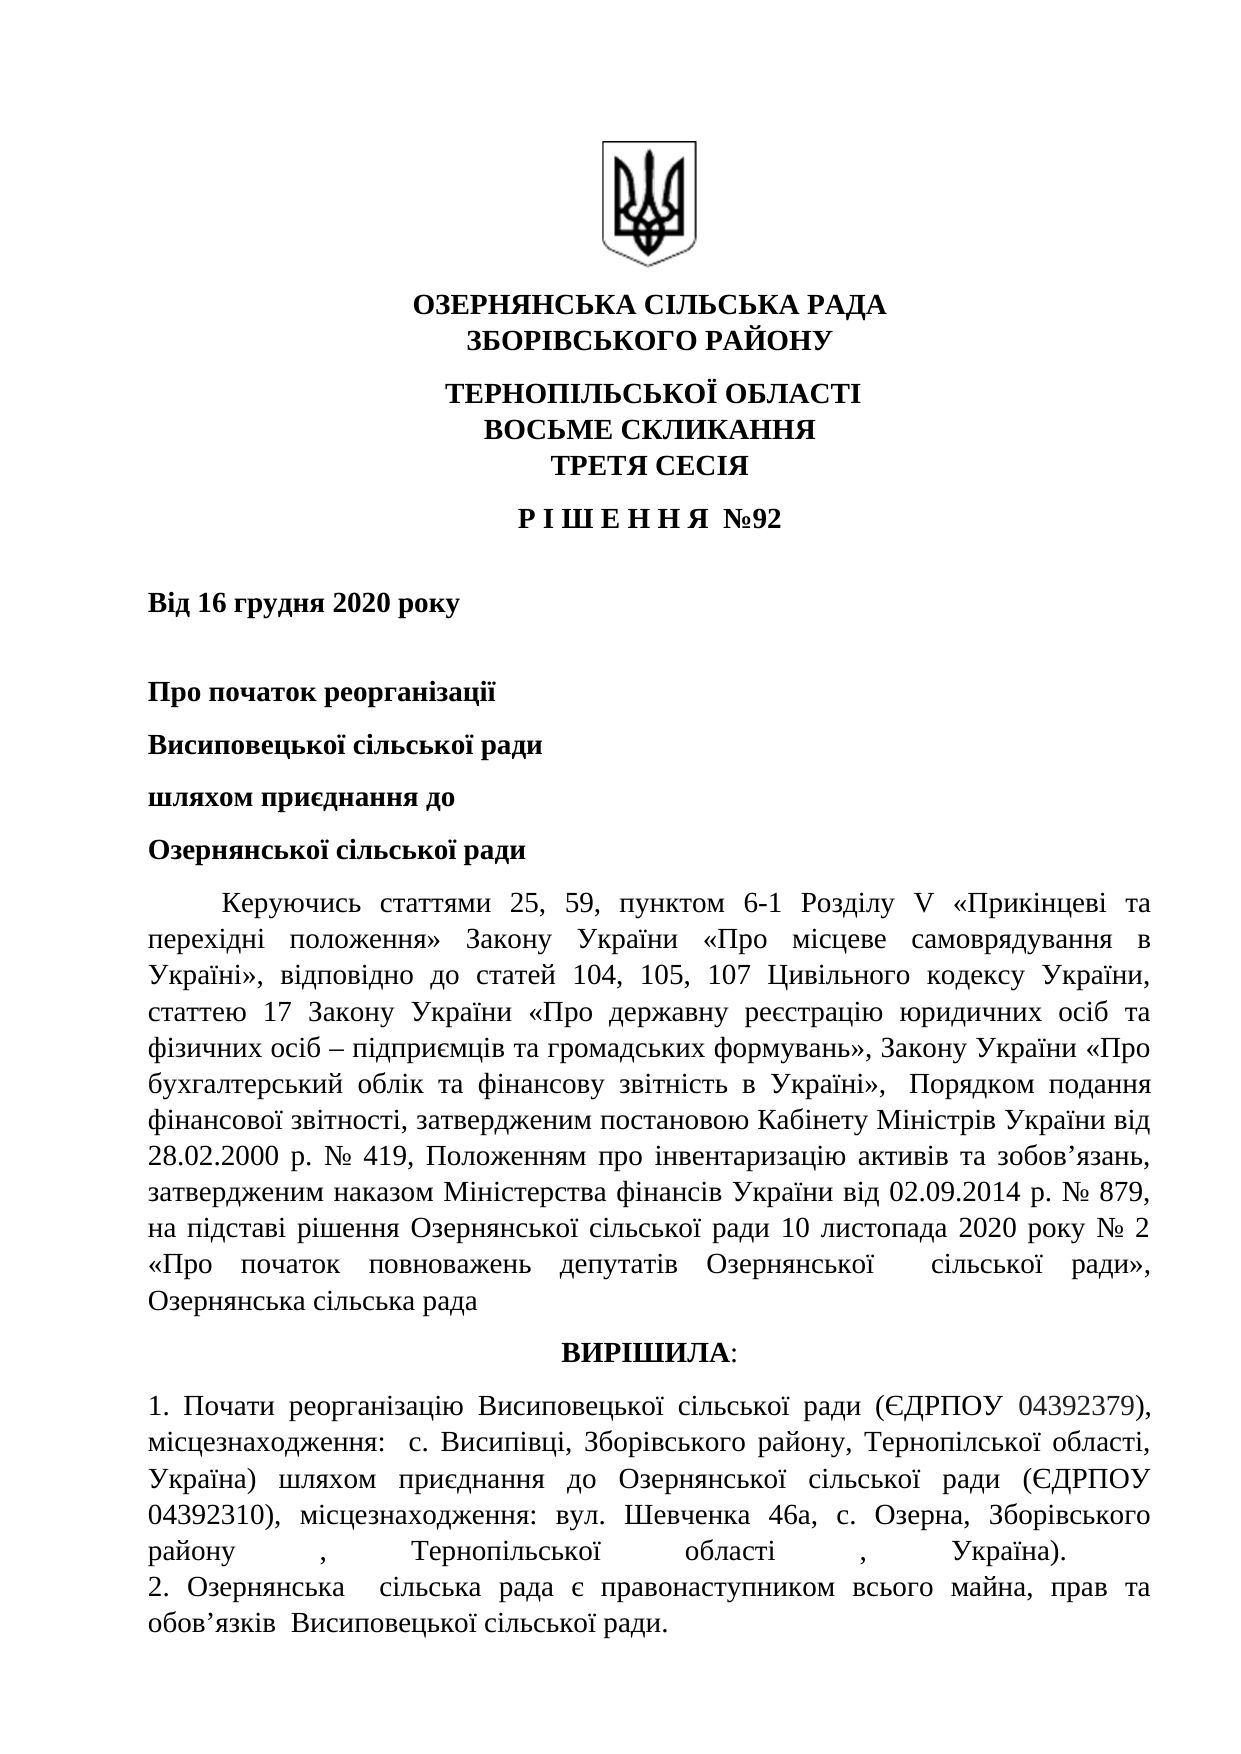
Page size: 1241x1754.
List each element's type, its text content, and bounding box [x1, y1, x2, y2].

text Висиповецької сільської ради [148, 727, 1152, 760]
text ВИРІШИЛА: [148, 1336, 1152, 1369]
text ТЕРНОПІЛЬСЬКОЇ ОБЛАСТІ ВОСЬМЕ СКЛИКАННЯ ТРЕТЯ СЕСІЯ [148, 376, 1152, 482]
text Про початок реорганізації [148, 638, 1152, 707]
text 1. Почати реорганізацію Висиповецької сільської ради (ЄДРПОУ 04392379), місцезнаходження: с. Висипівці, Зборівського району, Тернопілської області, Україна) шляхом приєднання до Озернянської сільської ради (ЄДРПОУ 04392310), місцезнаходження: вул. Шевченка 46а, с. Озерна, Зборівського району , Тернопільської області , Україна). 2. Озернянська сільська рада є правонаступником всього майна, прав та обов’язків Висиповецької сільської ради. [148, 1388, 1152, 1639]
text Від 16 грудня 2020 року [148, 585, 1152, 618]
picture [602, 141, 698, 269]
text Р І Ш Е Н Н Я №92 [148, 501, 1152, 535]
text Керуючись статтями 25, 59, пунктом 6-1 Розділу V «Прикінцеві та перехідні положення» Закону України «Про місцеве самоврядування в Україні», відповідно до статей 104, 105, 107 Цивільного кодексу України, статтею 17 Закону України «Про державну реєстрацію юридичних осіб та фізичних осіб – підприємців та громадських формувань», Закону України «Про бухгалтерський облік та фінансову звітність в Україні», Порядком подання фінансової звітності, затвердженим постановою Кабінету Міністрів України від 28.02.2000 р. № 419, Положенням про інвентаризацію активів та зобов’язань, затвердженим наказом Міністерства фінансів України від 02.09.2014 р. № 879, на підставі рішення Озернянської сільської ради 10 листопада 2020 року № 2 «Про початок повноважень депутатів Озернянської сільської ради», Озернянська сільська рада [148, 885, 1152, 1316]
text ОЗЕРНЯНСЬКА СІЛЬСЬКА РАДА ЗБОРІВСЬКОГО РАЙОНУ [148, 287, 1152, 357]
text Озернянської сільської ради [148, 832, 1152, 866]
text шляхом приєднання до [148, 779, 1152, 813]
